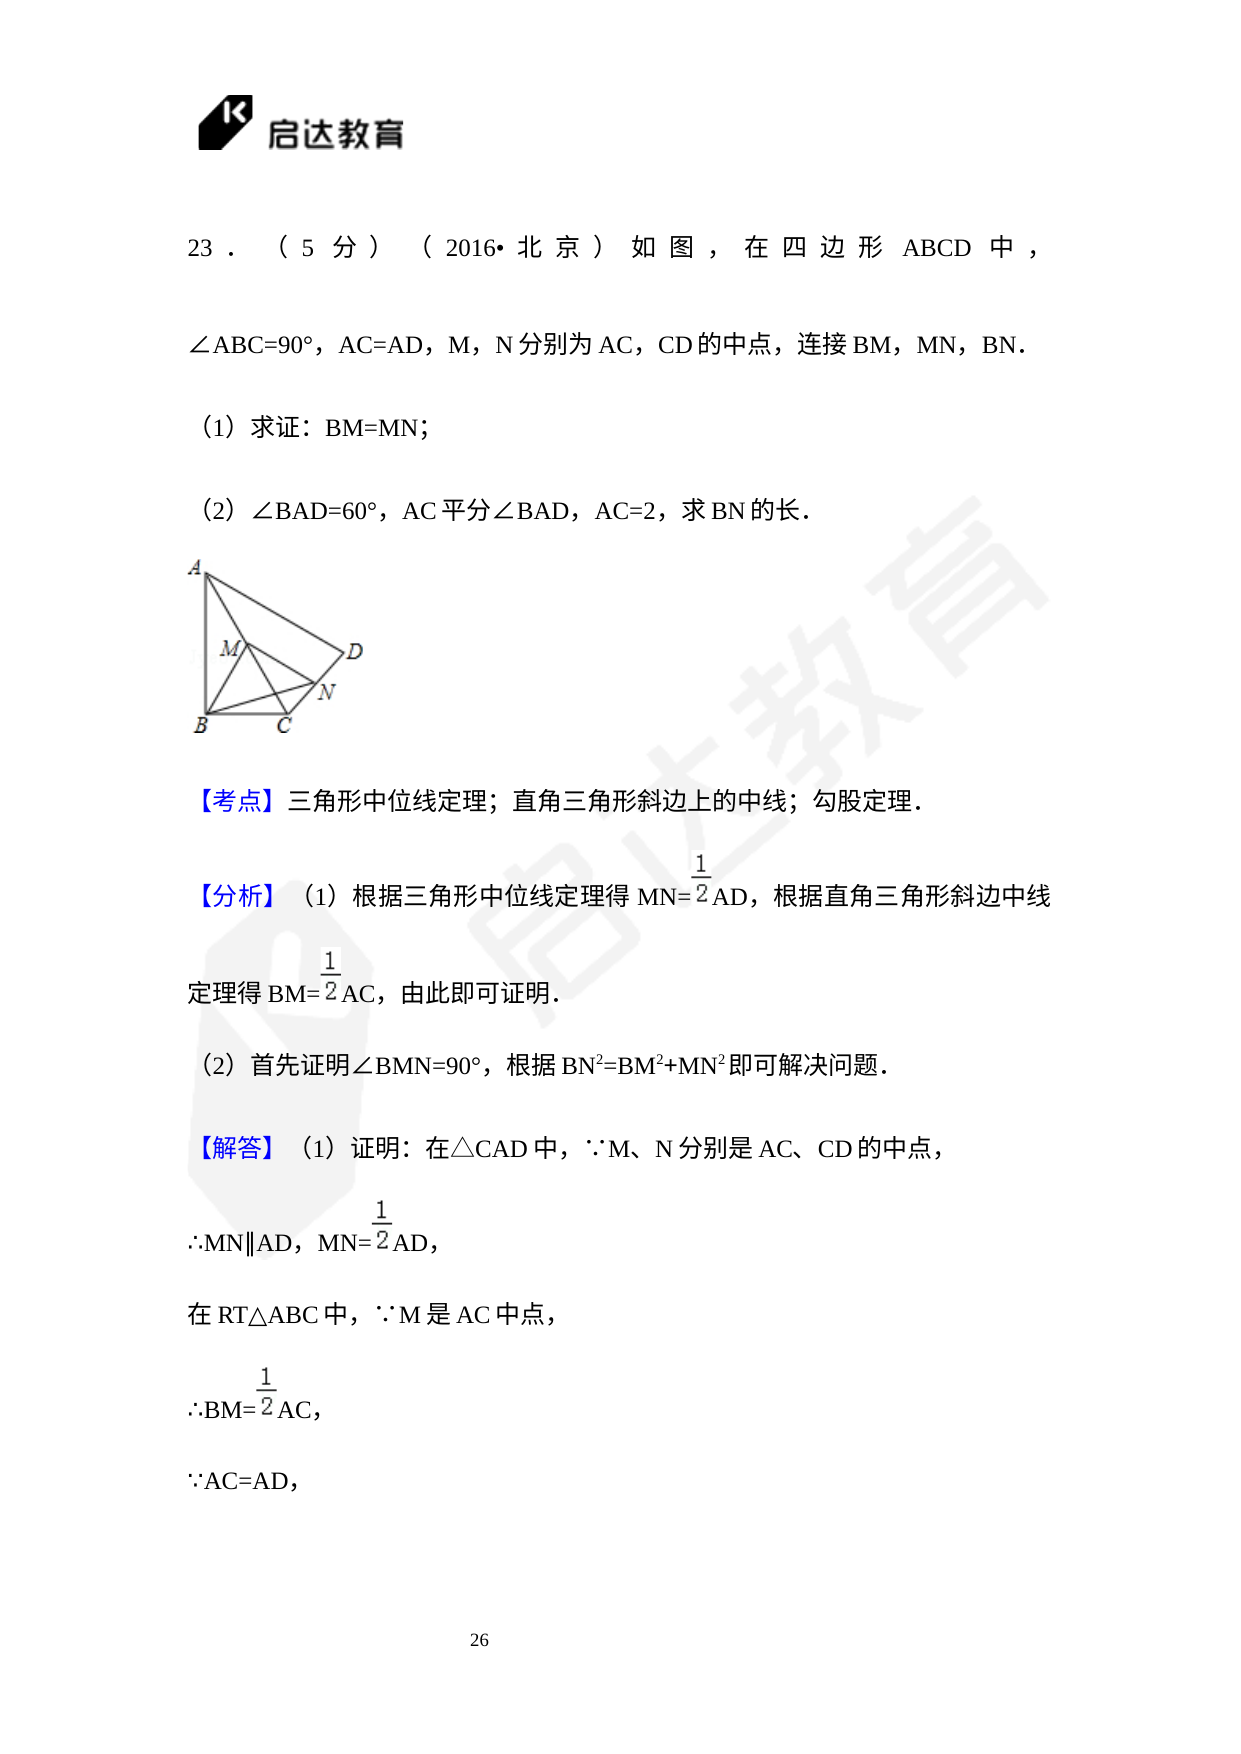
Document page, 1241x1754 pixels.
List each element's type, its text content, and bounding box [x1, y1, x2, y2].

text （2）首先证明∠BMN=90°，根据BN2=BM2+MN2即可解决问题． [187, 1031, 1053, 1096]
picture [187, 559, 363, 733]
text （1）求证：BM=MN； [187, 393, 1053, 458]
text 在RT△ABC中，∵M是AC中点， [187, 1280, 1053, 1345]
text 23．（5分）（2016•北京）如图，在四边形ABCD中，∠ABC=90°，AC=AD，M，N分别为AC，CD的中点，连接BM，MN，BN． [187, 213, 1053, 375]
text ∴BM=AC， [187, 1363, 1053, 1428]
text 【解答】（1）证明：在△CAD中，∵M、N分别是AC、CD的中点， [187, 1114, 1053, 1179]
text 【分析】（1）根据三角形中位线定理得MN=AD，根据直角三角形斜边中线定理得BM=AC，由此即可证明． [187, 850, 1053, 1013]
text ∴MN∥AD，MN=AD， [187, 1197, 1053, 1262]
picture [371, 1197, 393, 1252]
picture [320, 947, 341, 1003]
text （2）∠BAD=60°，AC平分∠BAD，AC=2，求BN的长． [187, 476, 1053, 541]
text ∵AC=AD， [187, 1446, 1053, 1511]
picture [198, 95, 404, 150]
text 【考点】三角形中位线定理；直角三角形斜边上的中线；勾股定理．菁优网版权所有 [187, 767, 1053, 832]
picture [691, 850, 712, 905]
picture [256, 1363, 277, 1418]
